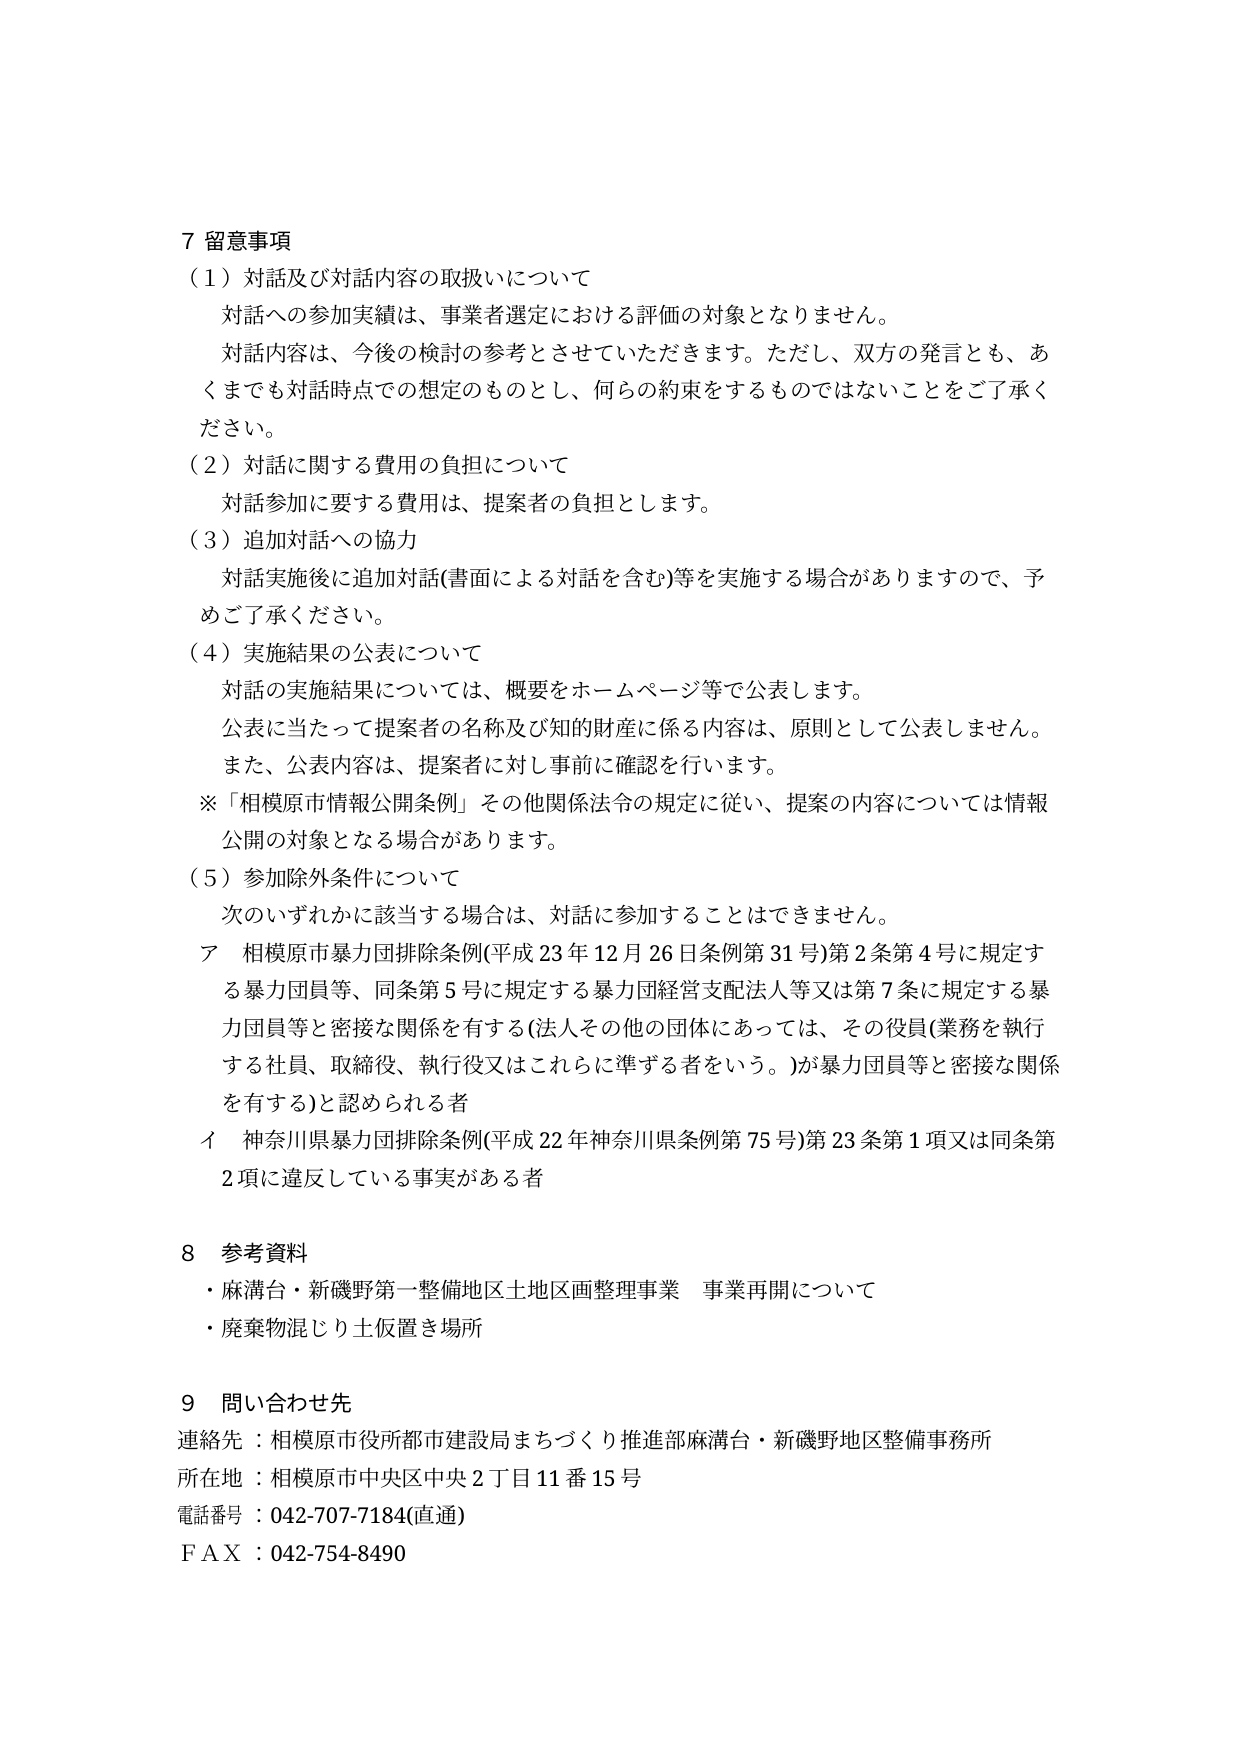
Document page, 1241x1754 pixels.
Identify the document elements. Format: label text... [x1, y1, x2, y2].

text ７ 留意事項 [177, 221, 1063, 258]
text 対話の実施結果については、概要をホームページ等で公表します。 [177, 671, 1063, 708]
text 所在地 ：相模原市中央区中央2丁目11番15号 [177, 1458, 1063, 1496]
text （５）参加除外条件について [177, 858, 1063, 896]
text 対話内容は、今後の検討の参考とさせていただきます。ただし、双方の発言とも、あくまでも対話時点での想定のものとし、何らの約束をするものではないことをご了承ください。 [199, 333, 1063, 446]
text （３）追加対話への協力 [177, 521, 1063, 558]
text （４）実施結果の公表について [177, 633, 1063, 671]
text ９ 問い合わせ先 [177, 1383, 1063, 1421]
text 公表に当たって提案者の名称及び知的財産に係る内容は、原則として公表しません。 [177, 708, 1063, 746]
text ア 相模原市暴力団排除条例(平成23年12月26日条例第31号)第2条第4号に規定する暴力団員等、同条第5号に規定する暴力団経営支配法人等又は第7条に規定する暴力団員等と密接な関係を有する(法人その他の団体にあっては、その役員(業務を執行する社員、取締役、執行役又はこれらに準ずる者をいう。)が暴力団員等と密接な関係を有する)と認められる者 [198, 933, 1063, 1121]
text ※「相模原市情報公開条例」その他関係法令の規定に従い、提案の内容については情報公開の対象となる場合があります。 [199, 783, 1063, 858]
text イ 神奈川県暴力団排除条例(平成22年神奈川県条例第75号)第23条第1項又は同条第2項に違反している事実がある者 [198, 1121, 1063, 1196]
text ・麻溝台・新磯野第一整備地区土地区画整理事業 事業再開について [177, 1271, 1063, 1308]
text （２）対話に関する費用の負担について [177, 446, 1063, 483]
text 対話実施後に追加対話(書面による対話を含む)等を実施する場合がありますので、予めご了承ください。 [199, 558, 1063, 633]
text 次のいずれかに該当する場合は、対話に参加することはできません。 [177, 896, 1063, 933]
text （１）対話及び対話内容の取扱いについて [177, 258, 1063, 296]
text ＦＡＸ ：042-754-8490 [177, 1533, 1063, 1571]
text また、公表内容は、提案者に対し事前に確認を行います。 [177, 746, 1063, 783]
text ８ 参考資料 [177, 1233, 1063, 1271]
text 連絡先 ：相模原市役所都市建設局まちづくり推進部麻溝台・新磯野地区整備事務所 [177, 1421, 1063, 1458]
text ・廃棄物混じり土仮置き場所 [177, 1308, 1063, 1346]
text 電話番号 ：042-707-7184(直通) [177, 1496, 1063, 1533]
text 対話への参加実績は、事業者選定における評価の対象となりません。 [177, 296, 1063, 333]
text 対話参加に要する費用は、提案者の負担とします。 [177, 483, 1063, 521]
